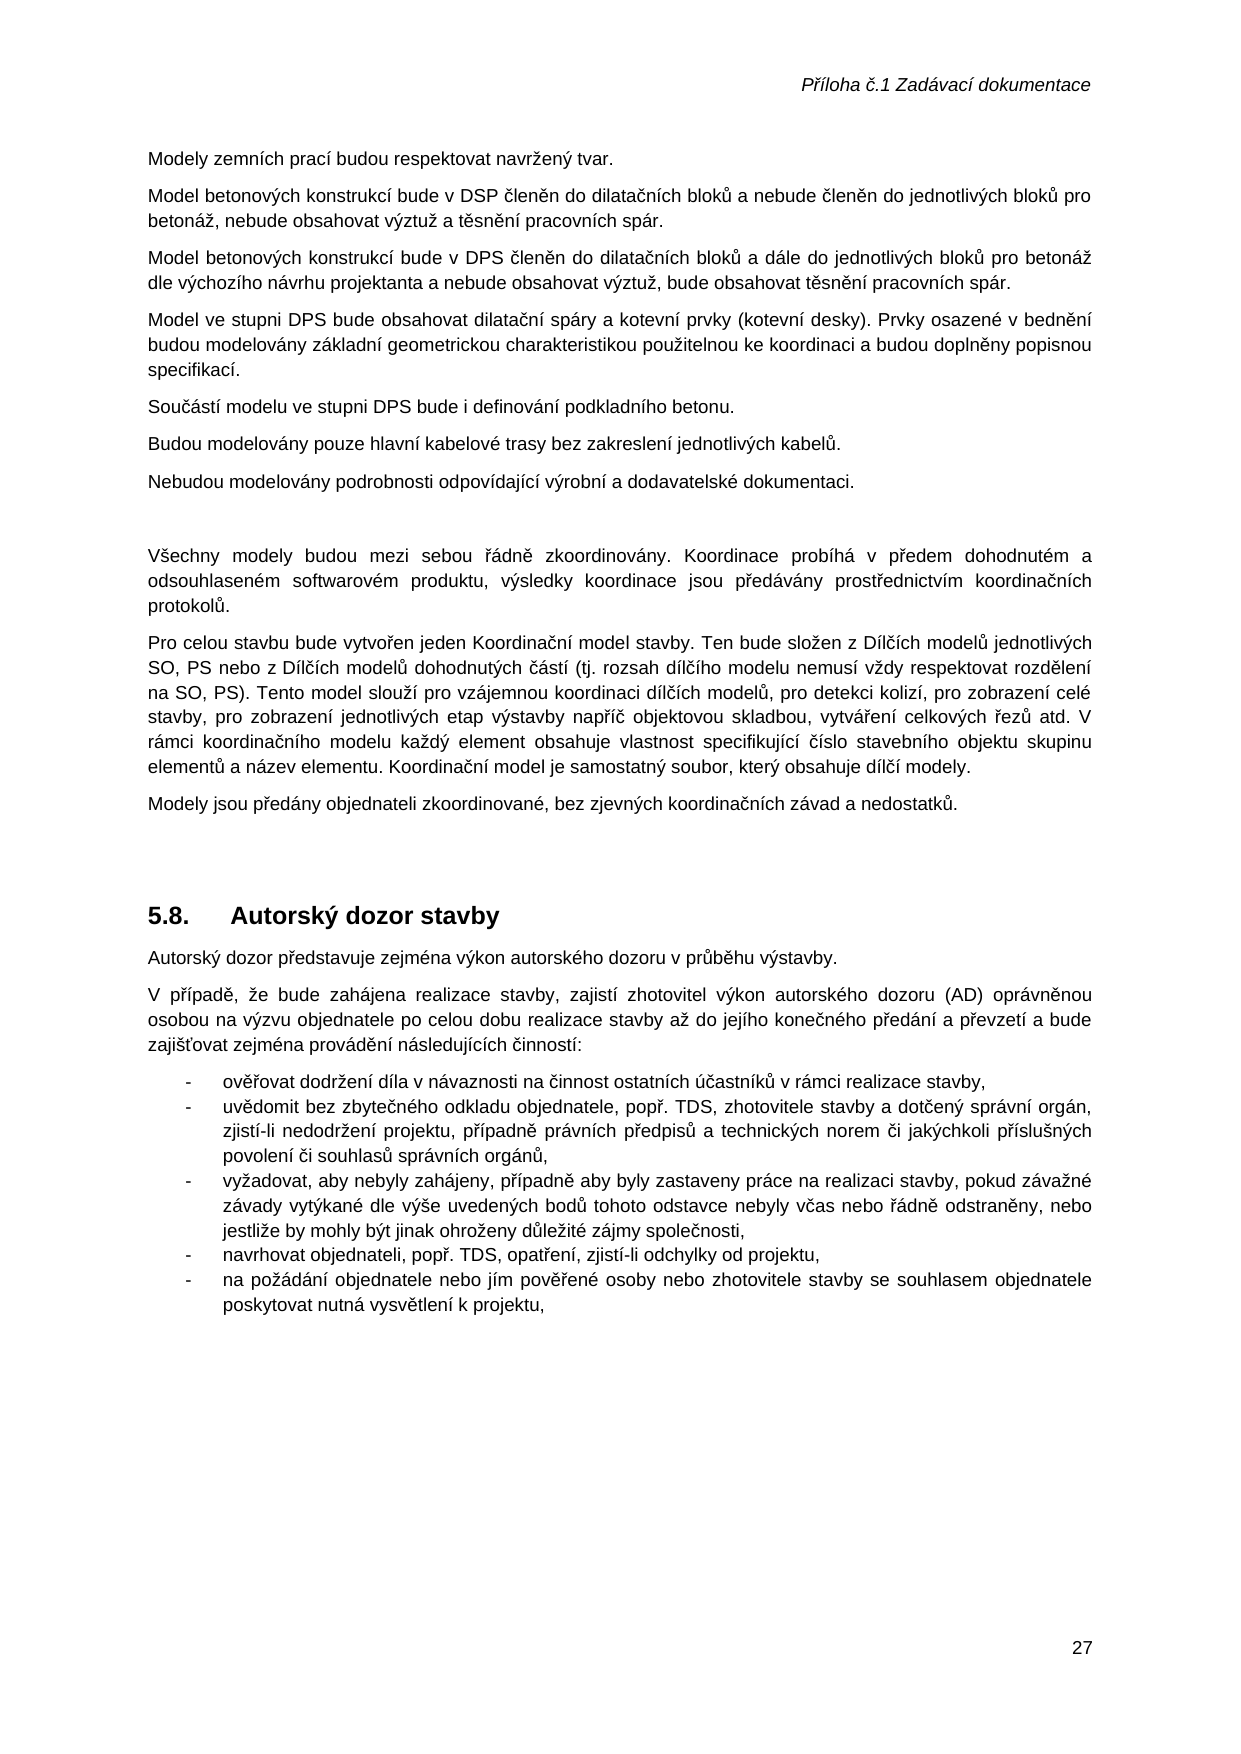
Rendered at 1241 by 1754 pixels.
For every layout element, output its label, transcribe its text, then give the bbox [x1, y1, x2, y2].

text Nebudou modelovány podrobnosti odpovídající výrobní a dodavatelské dokumentaci. [148, 471, 1093, 492]
text Pro celou stavbu bude vytvořen jeden Koordinační model stavby. Ten bude složen z Dílčích modelů jednotlivých SO, PS nebo z Dílčích modelů dohodnutých částí (tj. rozsah dílčího modelu nemusí vždy respektovat rozdělení na SO, PS). Tento model slouží pro vzájemnou koordinaci dílčích modelů, pro detekci kolizí, pro zobrazení celé stavby, pro zobrazení jednotlivých etap výstavby napříč objektovou skladbou, vytváření celkových řezů atd. V rámci koordinačního modelu každý element obsahuje vlastnost specifikující číslo stavebního objektu skupinu elementů a název elementu. Koordinační model je samostatný soubor, který obsahuje dílčí modely. [148, 632, 1093, 777]
text Všechny modely budou mezi sebou řádně zkoordinovány. Koordinace probíhá v předem dohodnutém a odsouhlaseném softwarovém produktu, výsledky koordinace jsou předávány prostřednictvím koordinačních protokolů. [148, 545, 1093, 616]
list na požádání objednatele nebo jím pověřené osoby nebo zhotovitele stavby se souhlasem objednatele poskytovat nutná vysvětlení k projektu, [185, 1269, 1093, 1315]
list uvědomit bez zbytečného odkladu objednatele, popř. TDS, zhotovitele stavby a dotčený správní orgán, zjistí-li nedodržení projektu, případně právních předpisů a technických norem či jakýchkoli příslušných povolení či souhlasů správních orgánů, [185, 1095, 1093, 1167]
text Model ve stupni DPS bude obsahovat dilatační spáry a kotevní prvky (kotevní desky). Prvky osazené v bednění budou modelovány základní geometrickou charakteristikou použitelnou ke koordinaci a budou doplněny popisnou specifikací. [148, 309, 1093, 380]
text Autorský dozor představuje zejména výkon autorského dozoru v průběhu výstavby. [148, 946, 1093, 968]
text Budou modelovány pouze hlavní kabelové trasy bez zakreslení jednotlivých kabelů. [148, 433, 1093, 455]
text Modely zemních prací budou respektovat navržený tvar. [148, 148, 1093, 169]
text Model betonových konstrukcí bude v DPS členěn do dilatačních bloků a dále do jednotlivých bloků pro betonáž dle výchozího návrhu projektanta a nebude obsahovat výztuž, bude obsahovat těsnění pracovních spár. [148, 247, 1093, 293]
list vyžadovat, aby nebyly zahájeny, případně aby byly zastaveny práce na realizaci stavby, pokud závažné závady vytýkané dle výše uvedených bodů tohoto odstavce nebyly včas nebo řádně odstraněny, nebo jestliže by mohly být jinak ohroženy důležité zájmy společnosti, [185, 1170, 1093, 1241]
list ověřovat dodržení díla v návaznosti na činnost ostatních účastníků v rámci realizace stavby, [185, 1071, 1093, 1092]
text V případě, že bude zahájena realizace stavby, zajistí zhotovitel výkon autorského dozoru (AD) oprávněnou osobou na výzvu objednatele po celou dobu realizace stavby až do jejího konečného předání a převzetí a bude zajišťovat zejména provádění následujících činností: [148, 984, 1093, 1055]
text Model betonových konstrukcí bude v DSP členěn do dilatačních bloků a nebude členěn do jednotlivých bloků pro betonáž, nebude obsahovat výztuž a těsnění pracovních spár. [148, 185, 1093, 231]
text Součástí modelu ve stupni DPS bude i definování podkladního betonu. [148, 396, 1093, 417]
subtitle Autorský dozor stavby [148, 901, 1093, 930]
list navrhovat objednateli, popř. TDS, opatření, zjistí-li odchylky od projektu, [185, 1244, 1093, 1266]
text Modely jsou předány objednateli zkoordinované, bez zjevných koordinačních závad a nedostatků. [148, 793, 1093, 815]
